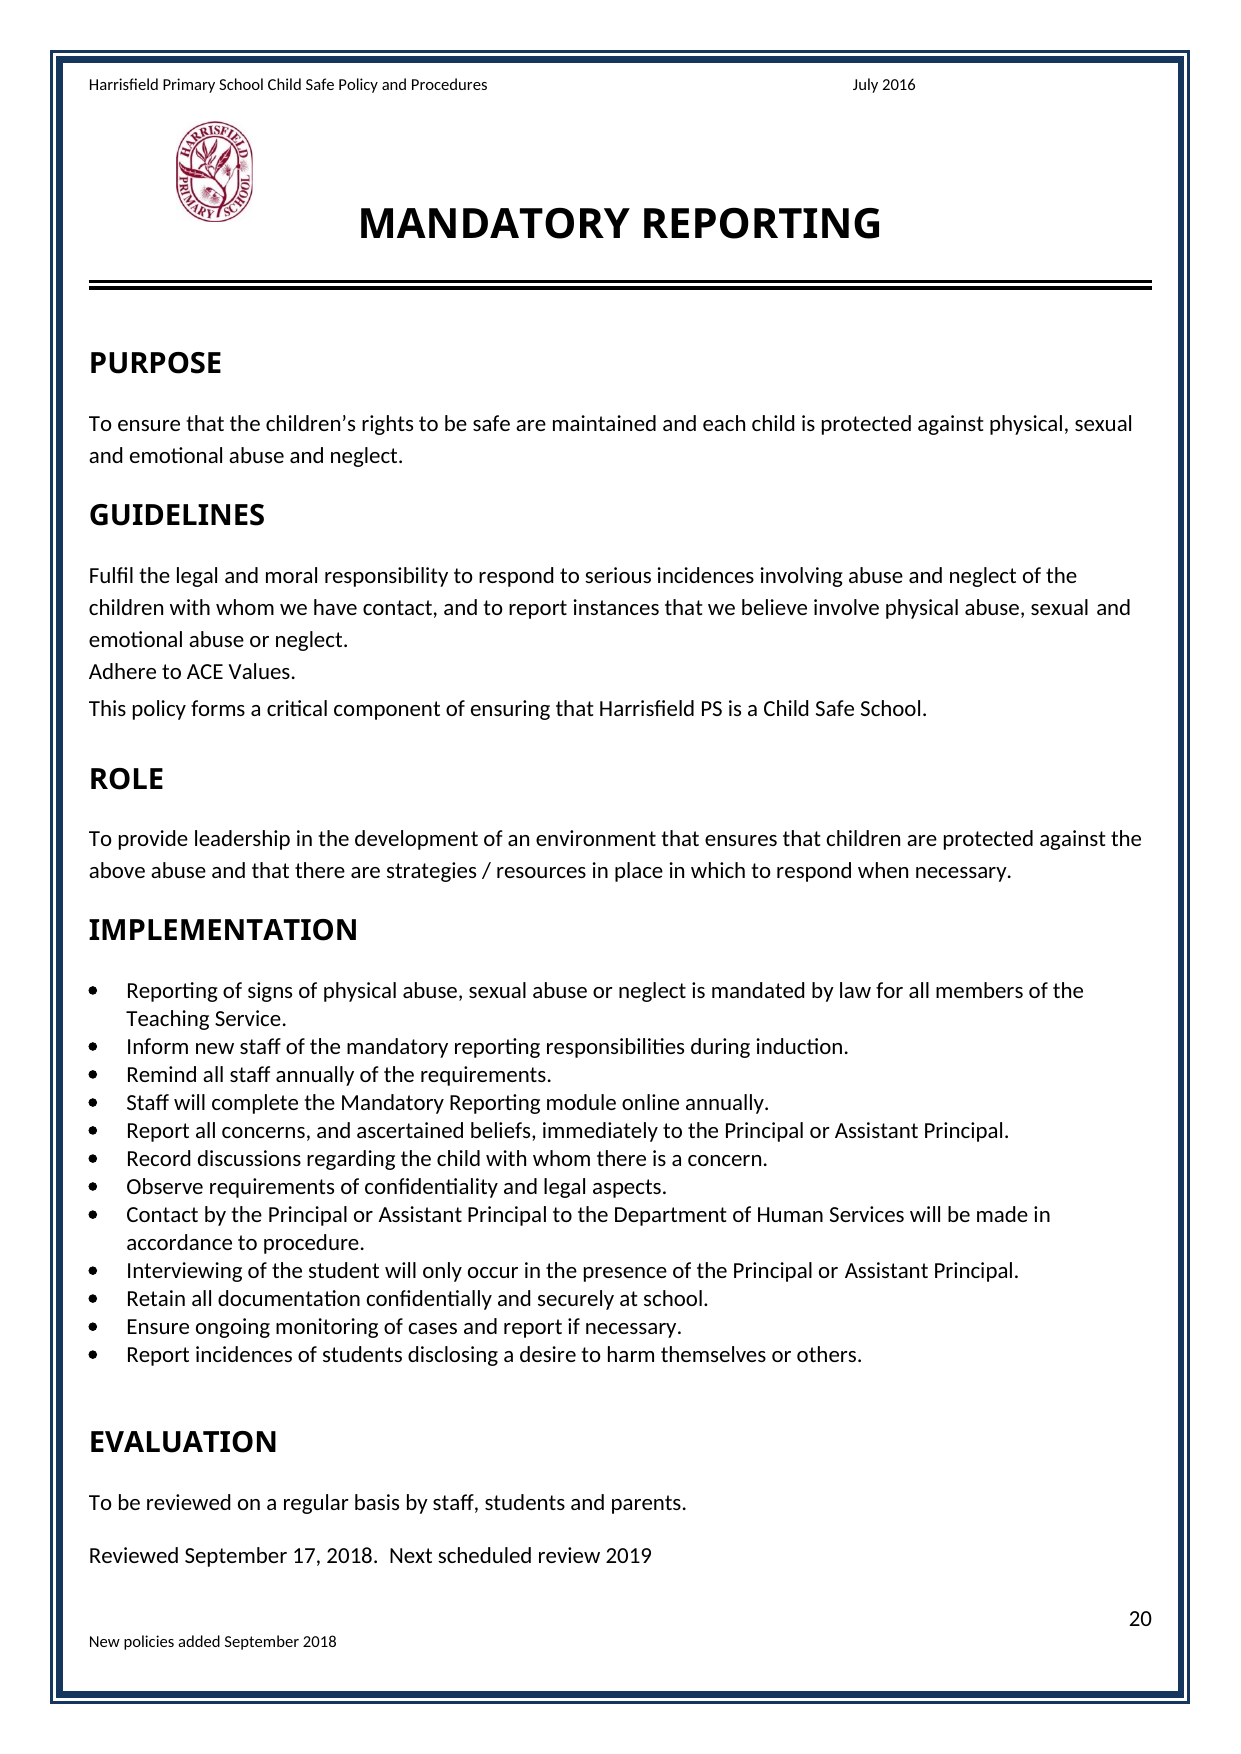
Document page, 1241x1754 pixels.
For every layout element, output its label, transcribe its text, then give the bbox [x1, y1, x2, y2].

list Contact by the Principal or Assistant Principal to the Department of Human Services will be made in accordance to procedure. [89, 1200, 1152, 1256]
list Report incidences of students disclosing a desire to harm themselves or others. [89, 1340, 1152, 1368]
picture [176, 121, 253, 222]
text GUIDELINES [89, 494, 1152, 534]
text PURPOSE [89, 343, 1152, 382]
list Reporting of signs of physical abuse, sexual abuse or neglect is mandated by law for all members of the Teaching Service. [89, 976, 1152, 1032]
list Staff will complete the Mandatory Reporting module online annually. [89, 1088, 1152, 1116]
list Report all concerns, and ascertained beliefs, immediately to the Principal or Assistant Principal. [89, 1116, 1152, 1144]
list Interviewing of the student will only occur in the presence of the Principal or Assistant Principal. [89, 1256, 1152, 1284]
list Record discussions regarding the child with whom there is a concern. [89, 1144, 1152, 1172]
text Adhere to ACE Values. [89, 657, 1152, 685]
text This policy forms a critical component of ensuring that Harrisfield PS is a Child Safe School. [89, 694, 1152, 722]
text MANDATORY REPORTING [89, 194, 1152, 251]
list Retain all documentation confidentially and securely at school. [89, 1284, 1152, 1312]
list Ensure ongoing monitoring of cases and report if necessary. [89, 1312, 1152, 1340]
list Remind all staff annually of the requirements. [89, 1060, 1152, 1088]
text To ensure that the children’s rights to be safe are maintained and each child is protected against physical, sexual and emotional abuse and neglect. [89, 409, 1152, 469]
text IMPLEMENTATION [89, 910, 1152, 949]
text Fulfil the legal and moral responsibility to respond to serious incidences involving abuse and neglect of the children with whom we have contact, and to report instances that we believe involve physical abuse, sexual and emotional abuse or neglect. [89, 561, 1152, 653]
text To provide leadership in the development of an environment that ensures that children are protected against the above abuse and that there are strategies / resources in place in which to respond when necessary. [89, 824, 1152, 885]
text Reviewed September 17, 2018. Next scheduled review 2019 [89, 1541, 1152, 1569]
list Observe requirements of confidentiality and legal aspects. [89, 1172, 1152, 1200]
text To be reviewed on a regular basis by staff, students and parents. [89, 1488, 1152, 1516]
text EVALUATION [89, 1421, 1152, 1461]
text ROLE [89, 758, 1152, 798]
list Inform new staff of the mandatory reporting responsibilities during induction. [89, 1032, 1152, 1060]
